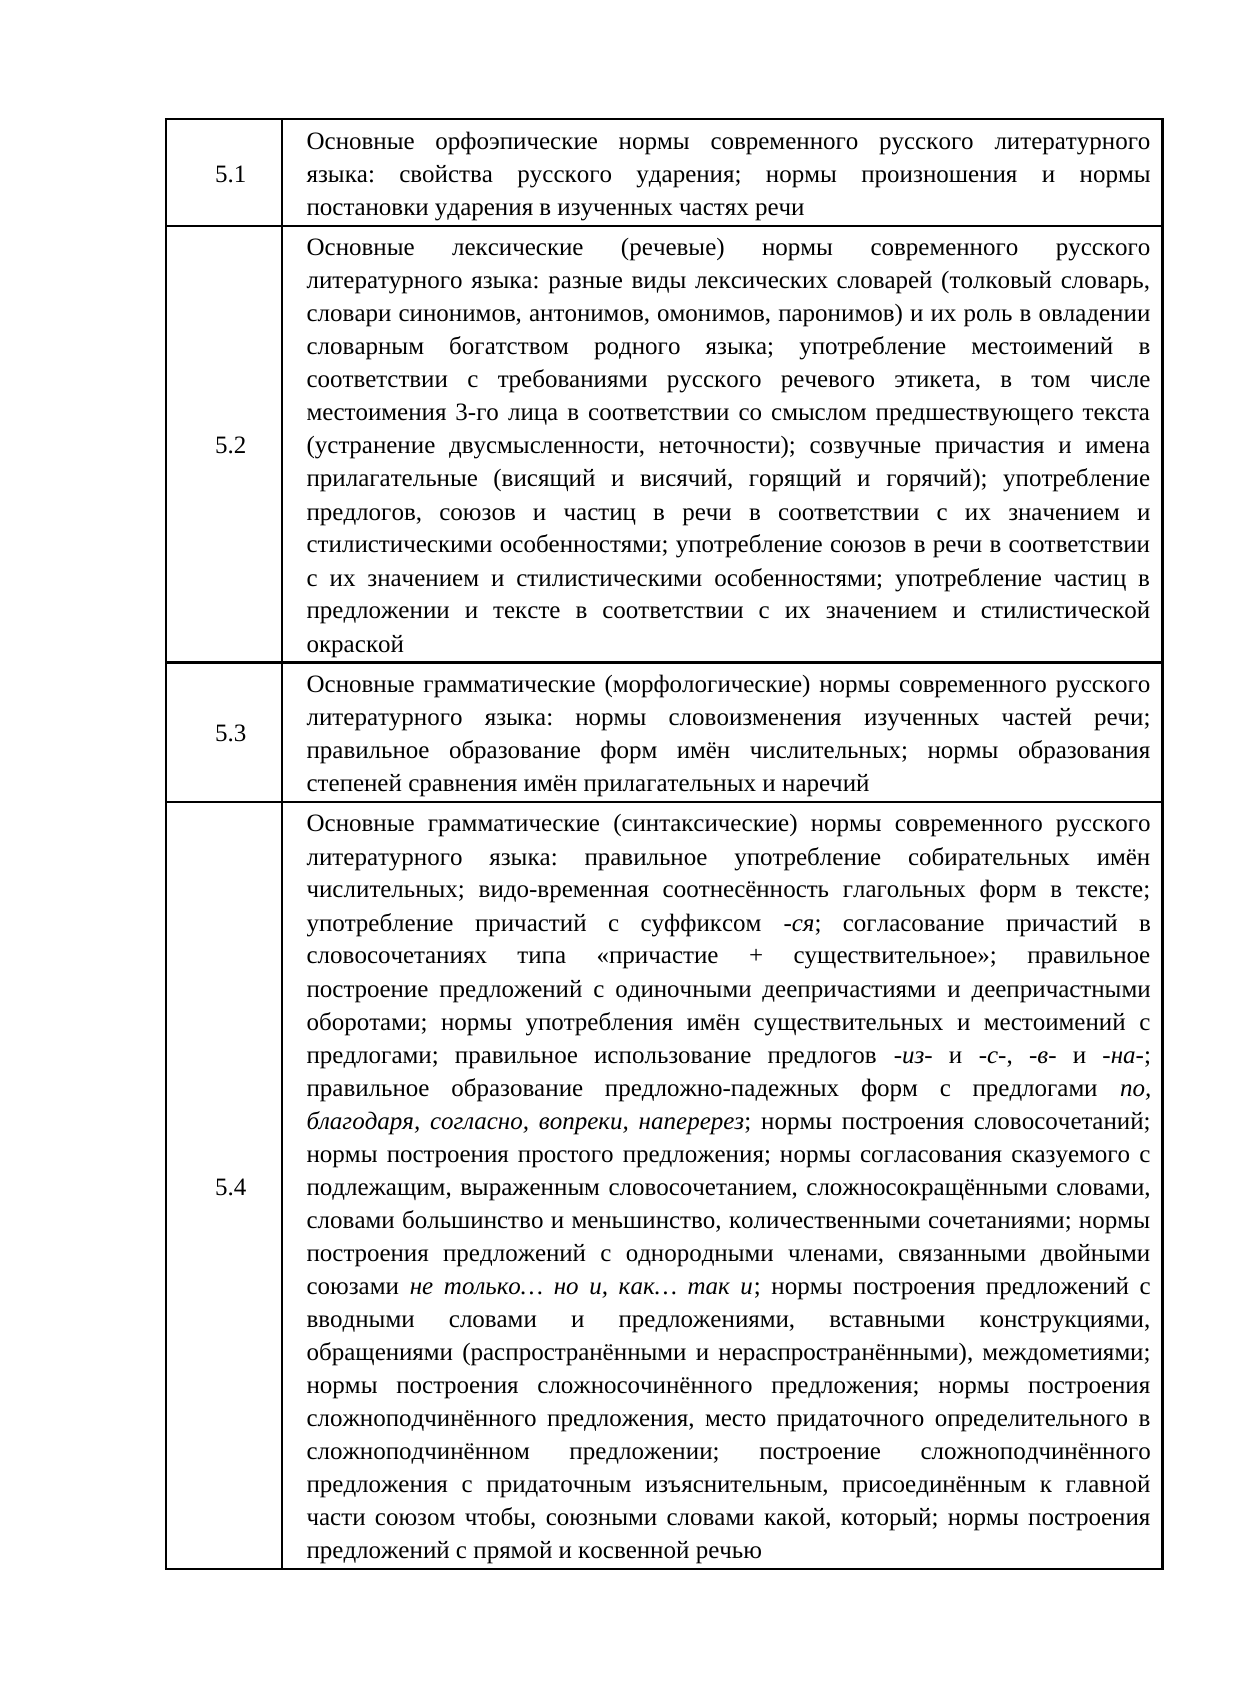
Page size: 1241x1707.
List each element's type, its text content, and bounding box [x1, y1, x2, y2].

table_cell Основные грамматические (синтаксические) нормы современного русского литературного языка: правильное употребление собирательных имён числительных; видо-временная соотнесённость глагольных форм в тексте; употребление причастий с суффиксом -ся; согласование причастий в словосочетаниях типа «причастие + существительное»; правильное построение предложений с одиночными деепричастиями и деепричастными оборотами; нормы употребления имён существительных и местоимений с предлогами; правильное использование предлогов -из- и -с-, -в- и -на-; правильное образование предложно-падежных форм с предлогами по, благодаря, согласно, вопреки, наперерез; нормы построения словосочетаний; нормы построения простого предложения; нормы согласования сказуемого с подлежащим, выраженным словосочетанием, сложносокращёнными словами, словами большинство и меньшинство, количественными сочетаниями; нормы построения предложений с однородными членами, связанными двойными союзами не только… но и, как… так и; нормы построения предложений с вводными словами и предложениями, вставными конструкциями, обращениями (распространёнными и нераспространёнными), междометиями; нормы построения сложносочинённого предложения; нормы построения сложноподчинённого предложения, место придаточного определительного в сложноподчинённом предложении; построение сложноподчинённого предложения с придаточным изъяснительным, присоединённым к главной части союзом чтобы, союзными словами какой, который; нормы построения предложений с прямой и косвенной речью [283, 803, 1161, 1568]
table_cell Основные грамматические (морфологические) нормы современного русского литературного языка: нормы словоизменения изученных частей речи; правильное образование форм имён числительных; нормы образования степеней сравнения имён прилагательных и наречий [283, 664, 1161, 801]
table_cell 5.1 [167, 120, 281, 224]
table_cell Основные орфоэпические нормы современного русского литературного языка: свойства русского ударения; нормы произношения и нормы постановки ударения в изученных частях речи [283, 120, 1161, 224]
table_cell 5.2 [167, 227, 281, 661]
table_cell 5.3 [167, 664, 281, 801]
table_cell 5.4 [167, 803, 281, 1568]
table_cell Основные лексические (речевые) нормы современного русского литературного языка: разные виды лексических словарей (толковый словарь, словари синонимов, антонимов, омонимов, паронимов) и их роль в овладении словарным богатством родного языка; употребление местоимений в соответствии с требованиями русского речевого этикета, в том числе местоимения 3-го лица в соответствии со смыслом предшествующего текста (устранение двусмысленности, неточности); созвучные причастия и имена прилагательные (висящий и висячий, горящий и горячий); употребление предлогов, союзов и частиц в речи в соответствии с их значением и стилистическими особенностями; употребление союзов в речи в соответствии с их значением и стилистическими особенностями; употребление частиц в предложении и тексте в соответствии с их значением и стилистической окраской [283, 227, 1161, 661]
